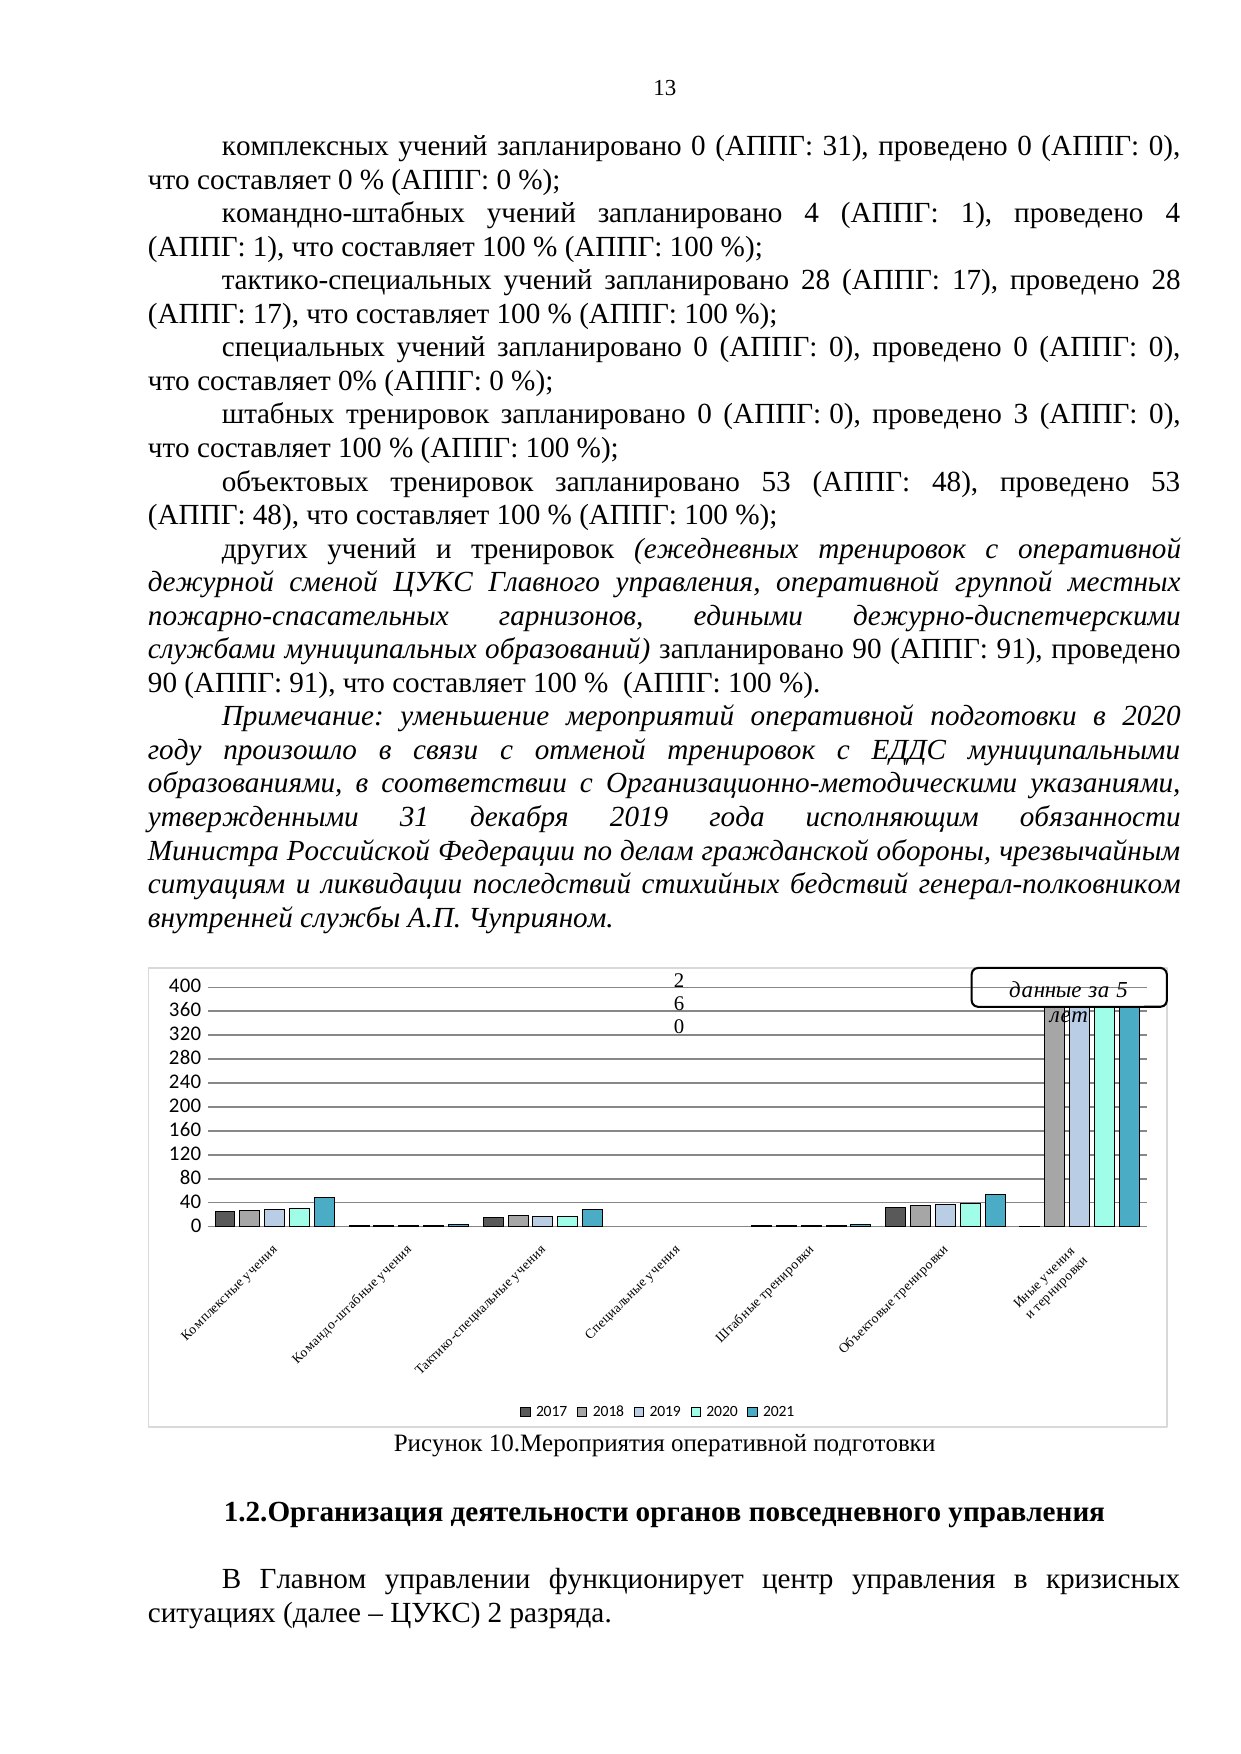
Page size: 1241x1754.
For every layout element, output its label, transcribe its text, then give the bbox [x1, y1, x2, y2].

text В Главном управлении функционирует центр управления в кризисных ситуациях (далее – ЦУКС) 2 разряда. [148, 1561, 1181, 1628]
text объектовых тренировок запланировано 53 (АППГ: 48), проведено 53 (АППГ: 48), что составляет 100 % (АППГ: 100 %); [148, 464, 1181, 531]
text штабных тренировок запланировано 0 (АППГ: 0), проведено 3 (АППГ: 0), что составляет 100 % (АППГ: 100 %); [148, 397, 1181, 464]
text комплексных учений запланировано 0 (АППГ: 31), проведено 0 (АППГ: 0), что составляет 0 % (АППГ: 0 %); [148, 128, 1181, 195]
text Рисунок 10.Мероприятия оперативной подготовки [148, 1428, 1181, 1456]
text командно-штабных учений запланировано 4 (АППГ: 1), проведено 4 (АППГ: 1), что составляет 100 % (АППГ: 100 %); [148, 195, 1181, 262]
subtitle 1.2.Организация деятельности органов повседневного управления [148, 1494, 1181, 1528]
text других учений и тренировок (ежедневных тренировок с оперативной дежурной сменой ЦУКС Главного управления, оперативной группой местных пожарно-спасательных гарнизонов, едиными дежурно-диспетчерскими службами муниципальных образований) запланировано 90 (АППГ: 91), проведено 90 (АППГ: 91), что составляет 100 % (АППГ: 100 %). [148, 531, 1181, 698]
text специальных учений запланировано 0 (АППГ: 0), проведено 0 (АППГ: 0), что составляет 0% (АППГ: 0 %); [148, 329, 1181, 397]
text тактико-специальных учений запланировано 28 (АППГ: 17), проведено 28 (АППГ: 17), что составляет 100 % (АППГ: 100 %); [148, 262, 1181, 329]
text Примечание: уменьшение мероприятий оперативной подготовки в 2020 году произошло в связи с отменой тренировок с ЕДДС муниципальными образованиями, в соответствии с Организационно-методическими указаниями, утвержденными 31 декабря 2019 года исполняющим обязанности Министра Российской Федерации по делам гражданской обороны, чрезвычайным ситуациям и ликвидации последствий стихийных бедствий генерал-полковником внутренней службы А.П. Чуприяном. [148, 698, 1181, 933]
